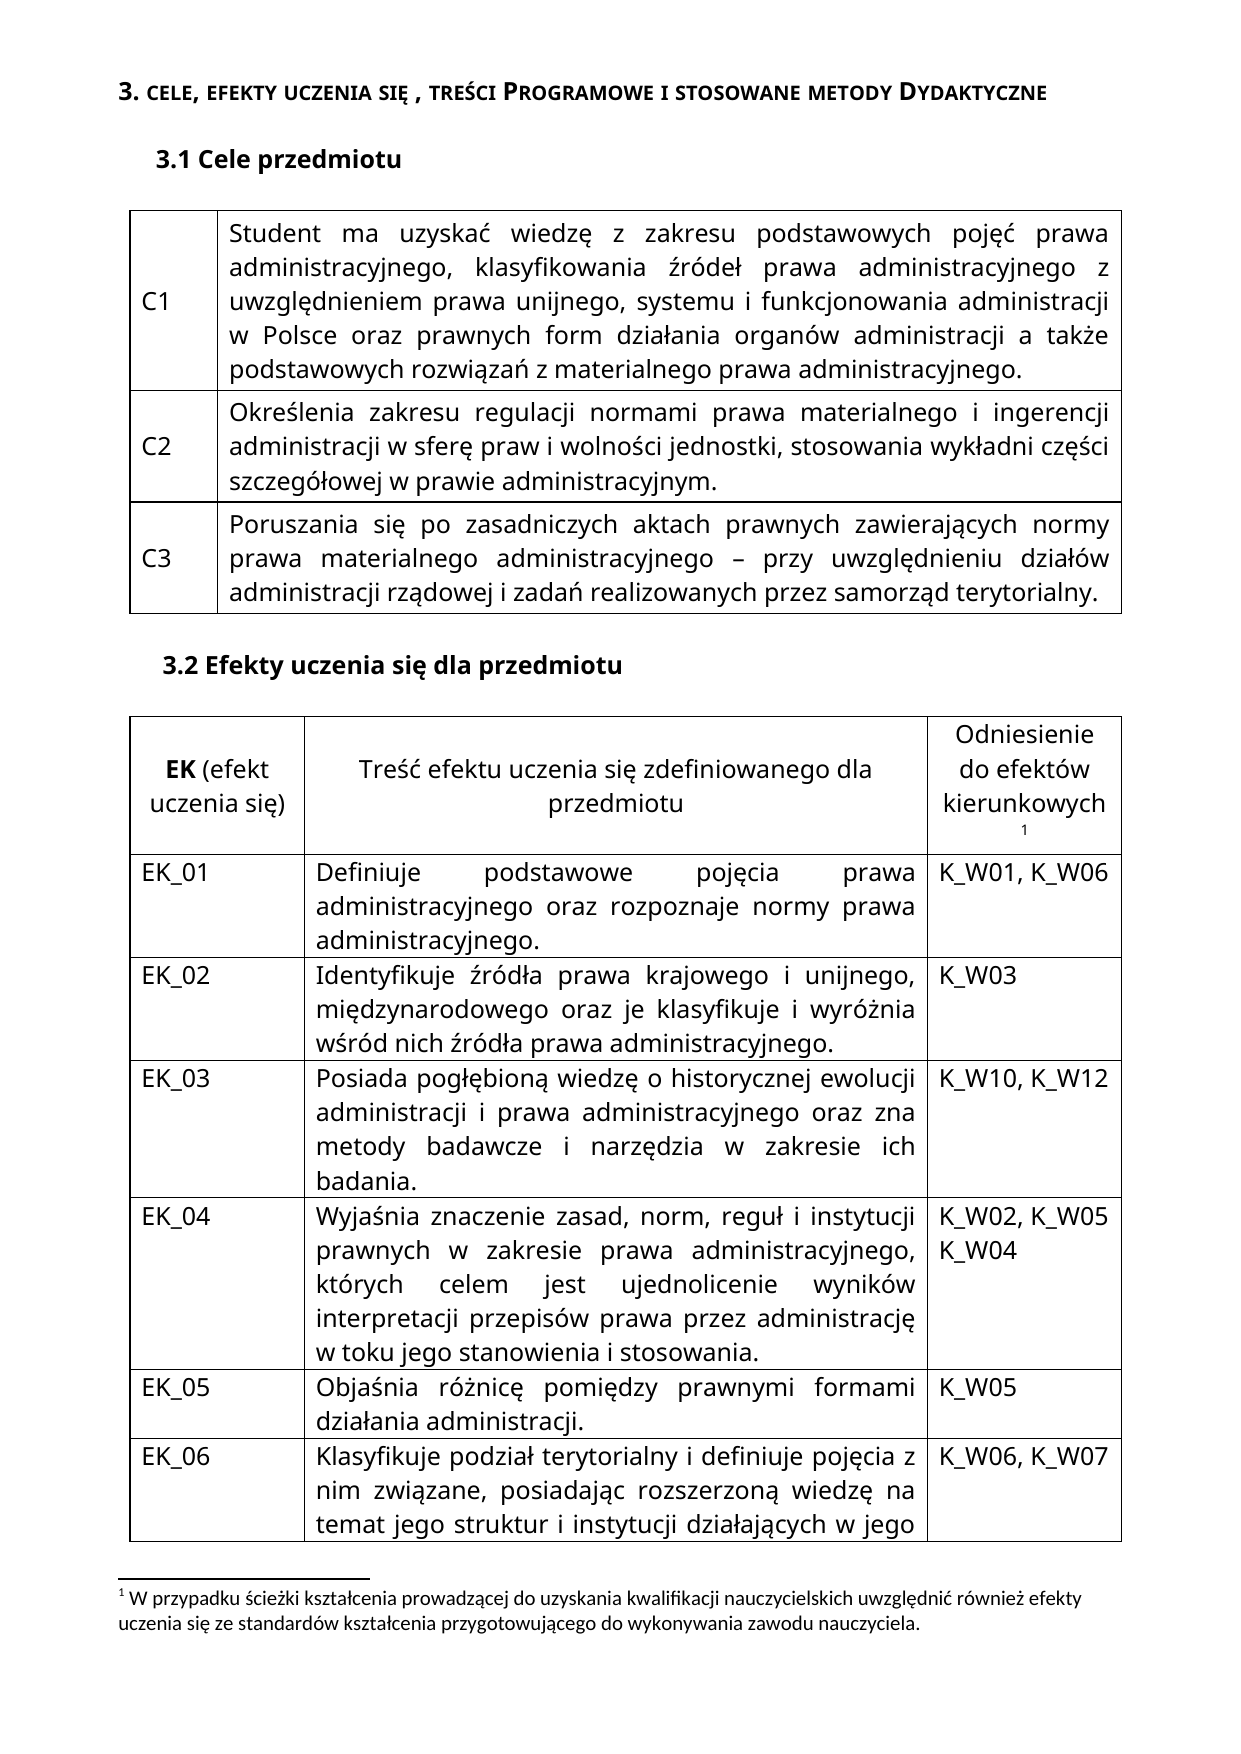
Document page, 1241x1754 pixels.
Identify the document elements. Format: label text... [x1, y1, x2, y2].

table_cell EK_02 [131, 958, 304, 1060]
table_header C1 [131, 211, 217, 390]
table_cell K_W05 [928, 1370, 1121, 1438]
table_cell K_W03 [928, 958, 1121, 1060]
table_cell K_W01, K_W06 [928, 855, 1121, 957]
table_cell Wyjaśnia znaczenie zasad, norm, reguł i instytucji prawnych w zakresie prawa administracyjnego, których celem jest ujednolicenie wyników interpretacji przepisów prawa przez administrację w toku jego stanowienia i stosowania. [305, 1198, 927, 1368]
table_cell Poruszania się po zasadniczych aktach prawnych zawierających normy prawa materialnego administracyjnego – przy uwzględnieniu działów administracji rządowej i zadań realizowanych przez samorząd terytorialny. [218, 503, 1121, 613]
text 3.1 Cele przedmiotu [156, 142, 1122, 176]
text 3.2 Efekty uczenia się dla przedmiotu [162, 648, 1122, 682]
table_cell Określenia zakresu regulacji normami prawa materialnego i ingerencji administracji w sferę praw i wolności jednostki, stosowania wykładni części szczegółowej w prawie administracyjnym. [218, 391, 1121, 501]
table_header EK (efekt uczenia się) [131, 717, 304, 853]
table_cell Definiuje podstawowe pojęcia prawa administracyjnego oraz rozpoznaje normy prawa administracyjnego. [305, 855, 927, 957]
table_cell EK_04 [131, 1198, 304, 1368]
table_cell Posiada pogłębioną wiedzę o historycznej ewolucji administracji i prawa administracyjnego oraz zna metody badawcze i narzędzia w zakresie ich badania. [305, 1061, 927, 1197]
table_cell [305, 1439, 927, 1541]
table_cell EK_01 [131, 855, 304, 957]
table_cell K_W02, K_W05 K_W04 [928, 1198, 1121, 1368]
table_header Odniesienie do efektów kierunkowych [928, 717, 1121, 853]
table_cell Identyfikuje źródła prawa krajowego i unijnego, międzynarodowego oraz je klasyfikuje i wyróżnia wśród nich źródła prawa administracyjnego. [305, 958, 927, 1060]
table_cell K_W10, K_W12 [928, 1061, 1121, 1197]
table_cell K_W06, K_W07 [928, 1439, 1121, 1541]
table_cell EK_03 [131, 1061, 304, 1197]
table_cell C3 [131, 503, 217, 613]
table_header Student ma uzyskać wiedzę z zakresu podstawowych pojęć prawa administracyjnego, klasyfikowania źródeł prawa administracyjnego z uwzględnieniem prawa unijnego, systemu i funkcjonowania administracji w Polsce oraz prawnych form działania organów administracji a także podstawowych rozwiązań z materialnego prawa administracyjnego. [218, 211, 1121, 390]
table_cell Objaśnia różnicę pomiędzy prawnymi formami działania administracji. [305, 1370, 927, 1438]
table_cell EK_06 [131, 1439, 304, 1541]
table_header Treść efektu uczenia się zdefiniowanego dla przedmiotu [305, 717, 927, 853]
text 3. cele, efekty uczenia się , treści Programowe i stosowane metody Dydaktyczne [118, 74, 1122, 108]
table_cell C2 [131, 391, 217, 501]
table_cell EK_05 [131, 1370, 304, 1438]
